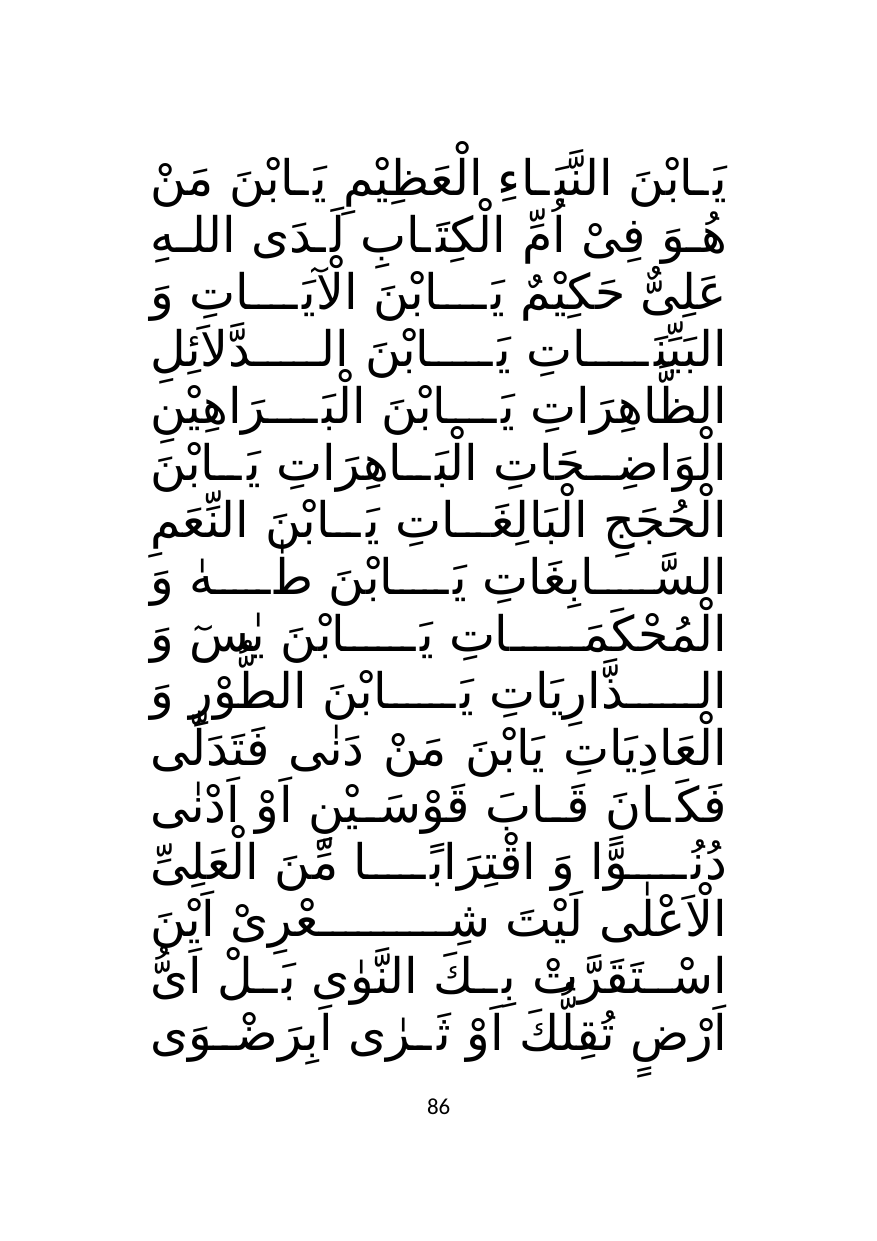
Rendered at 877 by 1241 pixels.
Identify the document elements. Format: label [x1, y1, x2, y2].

text [150, 150, 727, 1062]
